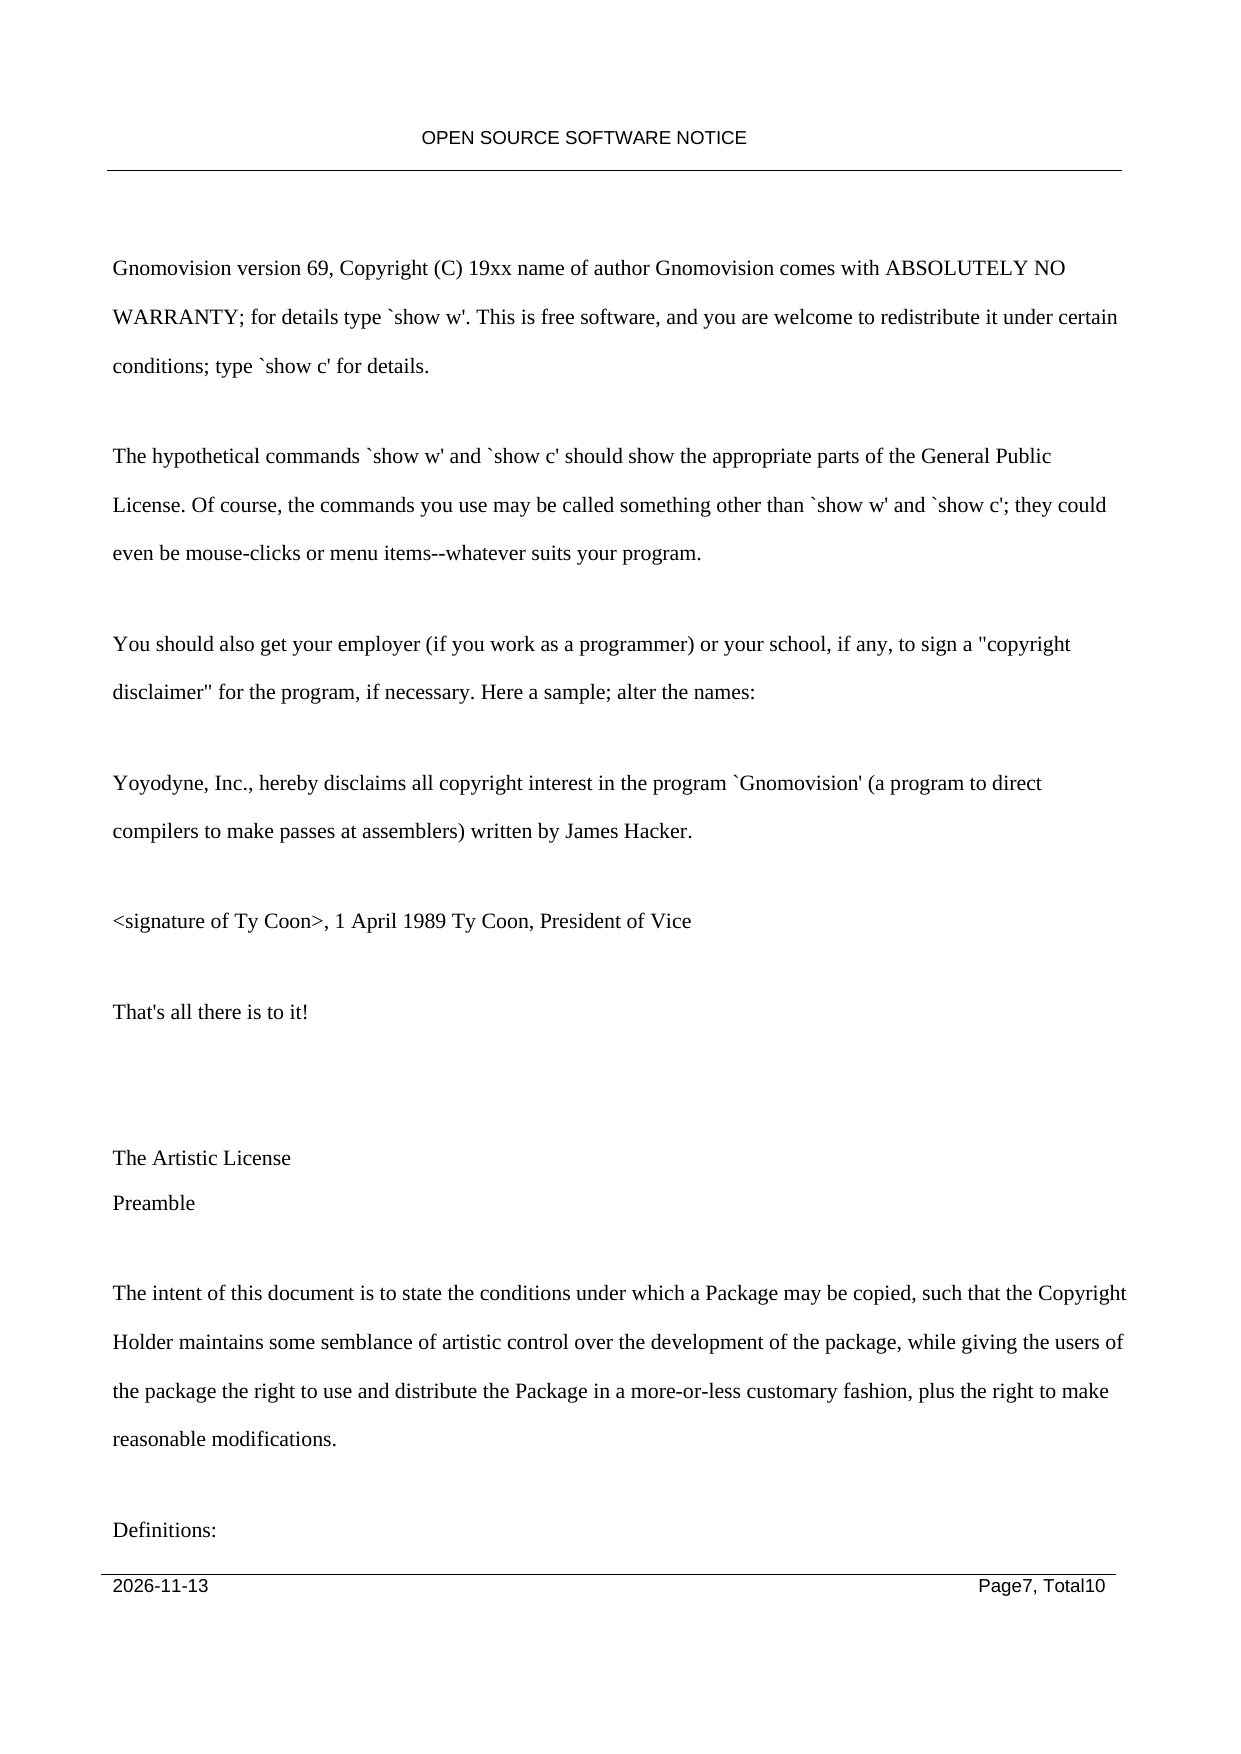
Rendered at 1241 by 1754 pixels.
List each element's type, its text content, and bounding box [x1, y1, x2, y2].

text Yoyodyne, Inc., hereby disclaims all copyright interest in the program `Gnomovision' (a program to direct compilers to make passes at assemblers) written by James Hacker. [112, 766, 1128, 847]
text Definitions: [112, 1513, 1128, 1546]
text You should also get your employer (if you work as a programmer) or your school, if any, to sign a "copyright disclaimer" for the program, if necessary. Here a sample; alter the names: [112, 627, 1128, 708]
text That's all there is to it! The Artistic License [112, 995, 1128, 1174]
text Preamble [112, 1186, 1128, 1219]
text The hypothetical commands `show w' and `show c' should show the appropriate parts of the General Public License. Of course, the commands you use may be called something other than `show w' and `show c'; they could even be mouse-clicks or menu items--whatever suits your program. [112, 439, 1128, 569]
text <signature of Ty Coon>, 1 April 1989 Ty Coon, President of Vice [112, 905, 1128, 937]
text Gnomovision version 69, Copyright (C) 19xx name of author Gnomovision comes with ABSOLUTELY NO WARRANTY; for details type `show w'. This is free software, and you are welcome to redistribute it under certain conditions; type `show c' for details. [112, 251, 1128, 381]
text The intent of this document is to state the conditions under which a Package may be copied, such that the Copyright Holder maintains some semblance of artistic control over the development of the package, while giving the users of the package the right to use and distribute the Package in a more-or-less customary fashion, plus the right to make reasonable modifications. [112, 1277, 1128, 1455]
